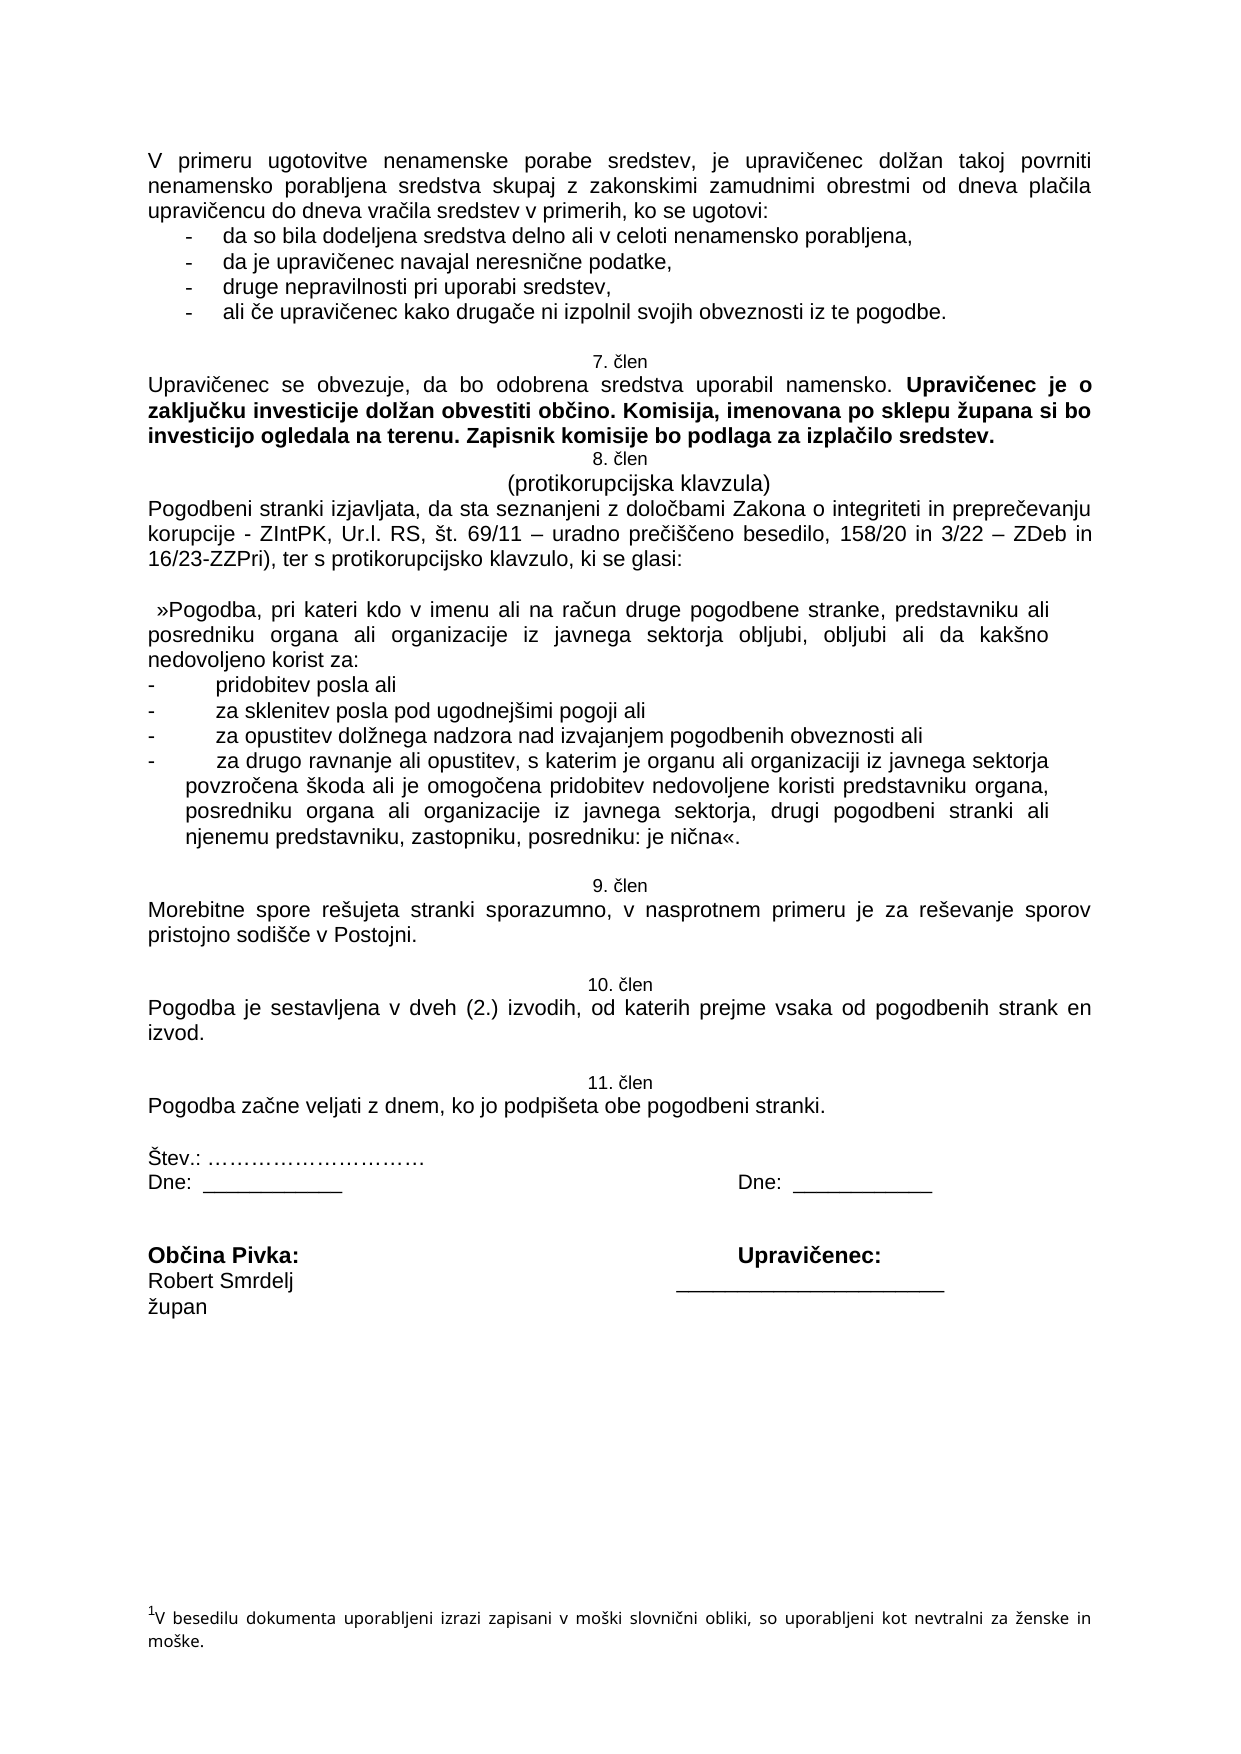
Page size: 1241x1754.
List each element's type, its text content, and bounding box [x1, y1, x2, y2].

text - za drugo ravnanje ali opustitev, s katerim je organu ali organizaciji iz javnega sektorja povzročena škoda ali je omogočena pridobitev nedovoljene koristi predstavniku organa, posredniku organa ali organizacije iz javnega sektorja, drugi pogodbeni stranki ali njenemu predstavniku, zastopniku, posredniku: je nična«. [148, 748, 1050, 849]
text Pogodbeni stranki izjavljata, da sta seznanjeni z določbami Zakona o integriteti in preprečevanju korupcije - ZIntPK, Ur.l. RS, št. 69/11 – uradno prečiščeno besedilo, 158/20 in 3/22 – ZDeb in 16/23-ZZPri), ter s protikorupcijsko klavzulo, ki se glasi: [148, 496, 1093, 572]
text »Pogodba, pri kateri kdo v imenu ali na račun druge pogodbene stranke, predstavniku ali posredniku organa ali organizacije iz javnega sektorja obljubi, obljubi ali da kakšno nedovoljeno korist za: [148, 597, 1050, 672]
list da je upravičenec navajal neresnične podatke, [185, 248, 1093, 274]
text (protikorupcijska klavzula) [185, 469, 1093, 496]
list druge nepravilnosti pri uporabi sredstev, [185, 274, 1093, 299]
text Upravičenec se obvezuje, da bo odobrena sredstva uporabil namensko. Upravičenec je o zaključku investicije dolžan obvestiti občino. Komisija, imenovana po sklepu župana si bo investicijo ogledala na terenu. Zapisnik komisije bo podlaga za izplačilo sredstev. [148, 372, 1093, 448]
text - za sklenitev posla pod ugodnejšimi pogoji ali [148, 698, 1050, 723]
text 9. člen [148, 875, 1093, 897]
text Dne: ____________ Dne: ____________ [148, 1170, 1093, 1194]
list ali če upravičenec kako drugače ni izpolnil svojih obveznosti iz te pogodbe. [185, 299, 1093, 324]
text Pogodba začne veljati z dnem, ko jo podpišeta obe pogodbeni stranki. [148, 1093, 1093, 1119]
text Pogodba je sestavljena v dveh (2.) izvodih, od katerih prejme vsaka od pogodbenih strank en izvod. [148, 995, 1093, 1046]
text Morebitne spore rešujeta stranki sporazumno, v nasprotnem primeru je za reševanje sporov pristojno sodišče v Postojni. [148, 897, 1093, 947]
text Štev.: ………………………… [148, 1145, 1093, 1170]
list da so bila dodeljena sredstva delno ali v celoti nenamensko porabljena, [185, 223, 1093, 248]
text 7. člen [148, 351, 1093, 372]
text - za opustitev dolžnega nadzora nad izvajanjem pogodbenih obveznosti ali [148, 723, 1050, 748]
text 10. člen [148, 973, 1093, 995]
text 11. člen [148, 1072, 1093, 1093]
text Občina Pivka: Upravičenec: [148, 1242, 1093, 1268]
text 8. člen [148, 448, 1093, 469]
text V primeru ugotovitve nenamenske porabe sredstev, je upravičenec dolžan takoj povrniti nenamensko porabljena sredstva skupaj z zakonskimi zamudnimi obrestmi od dneva plačila upravičencu do dneva vračila sredstev v primerih, ko se ugotovi: [148, 148, 1093, 223]
text Robert Smrdelj ______________________ [148, 1268, 1093, 1294]
text župan [148, 1294, 1093, 1319]
text - pridobitev posla ali [148, 672, 1050, 698]
